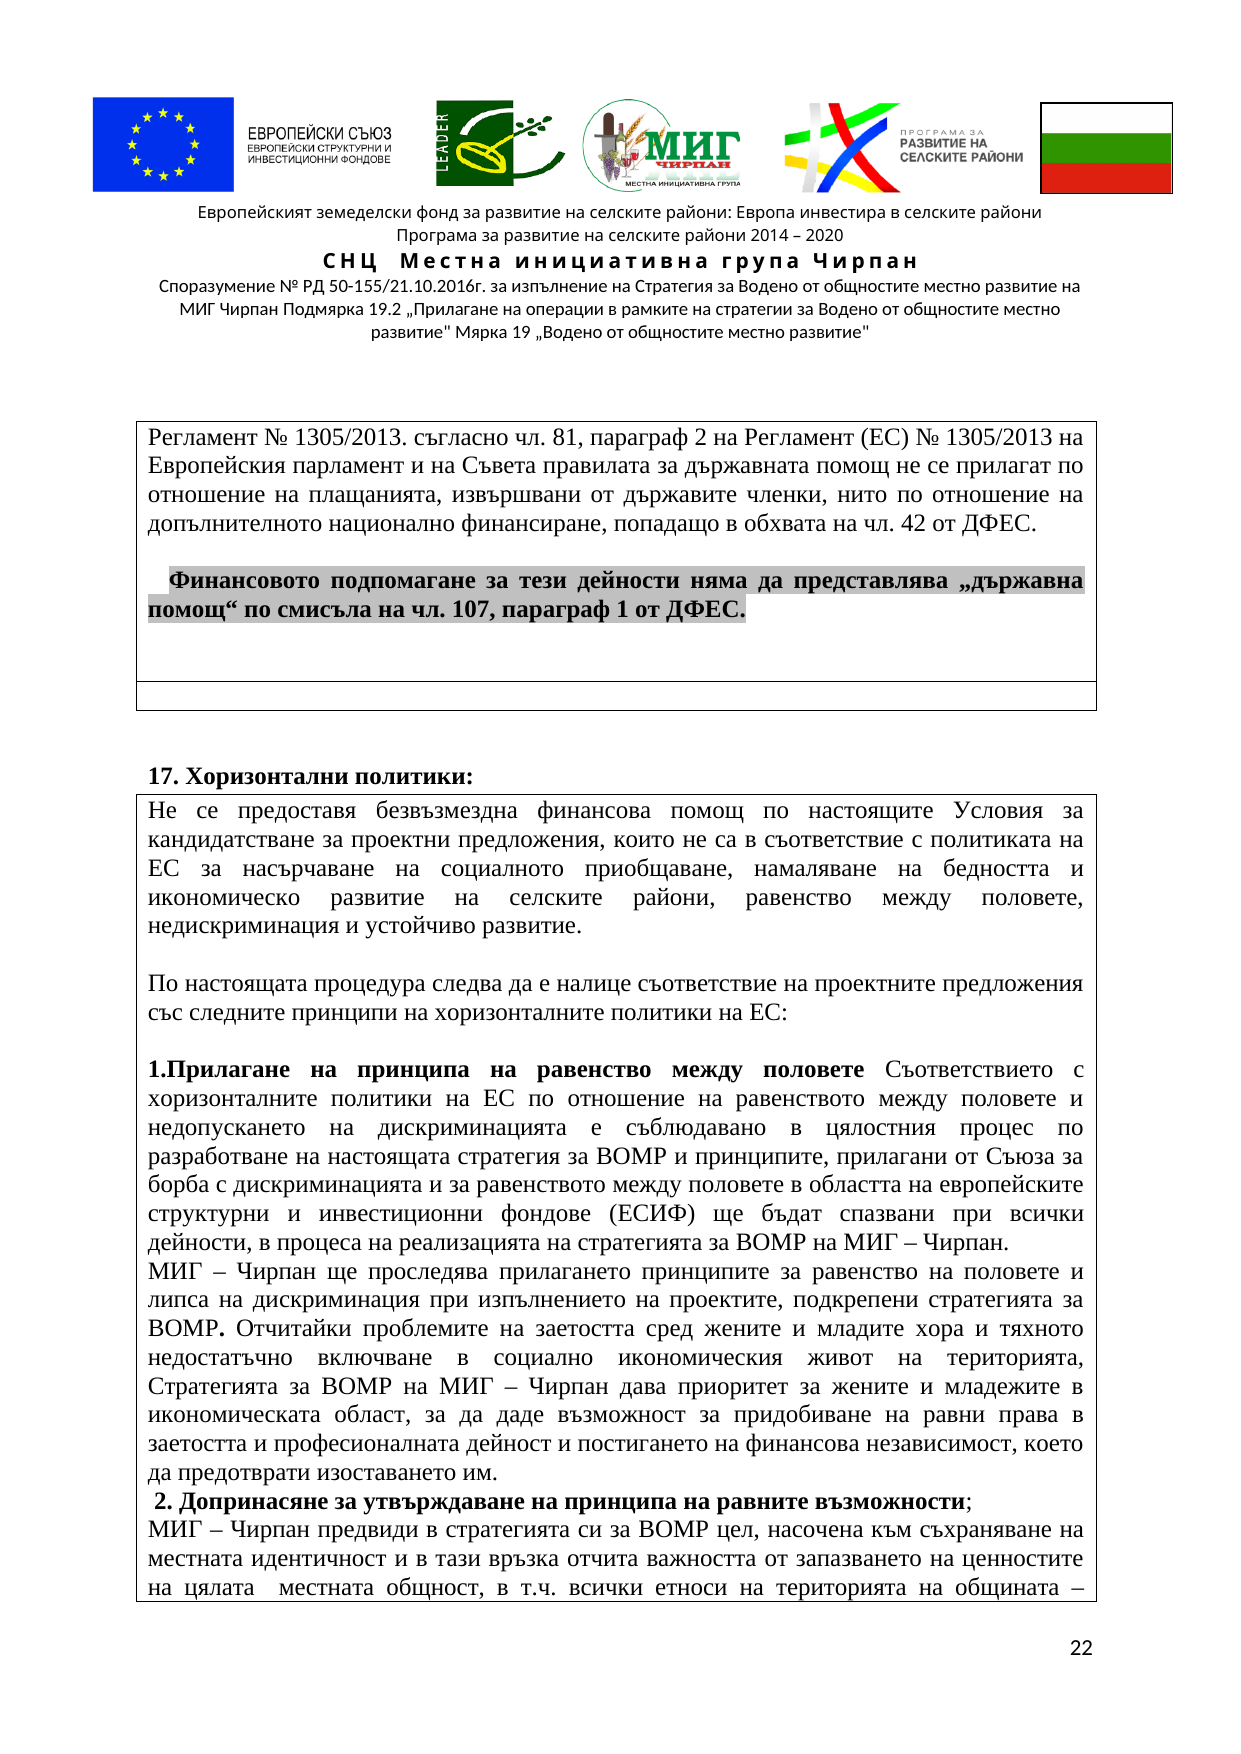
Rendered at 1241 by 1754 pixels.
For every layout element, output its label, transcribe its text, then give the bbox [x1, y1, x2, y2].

picture [436, 100, 569, 186]
picture [79, 82, 425, 202]
picture [582, 99, 741, 192]
table_cell [137, 682, 1096, 710]
picture [770, 95, 1033, 199]
subtitle 17. Хоризонтални политики: [148, 761, 1093, 790]
